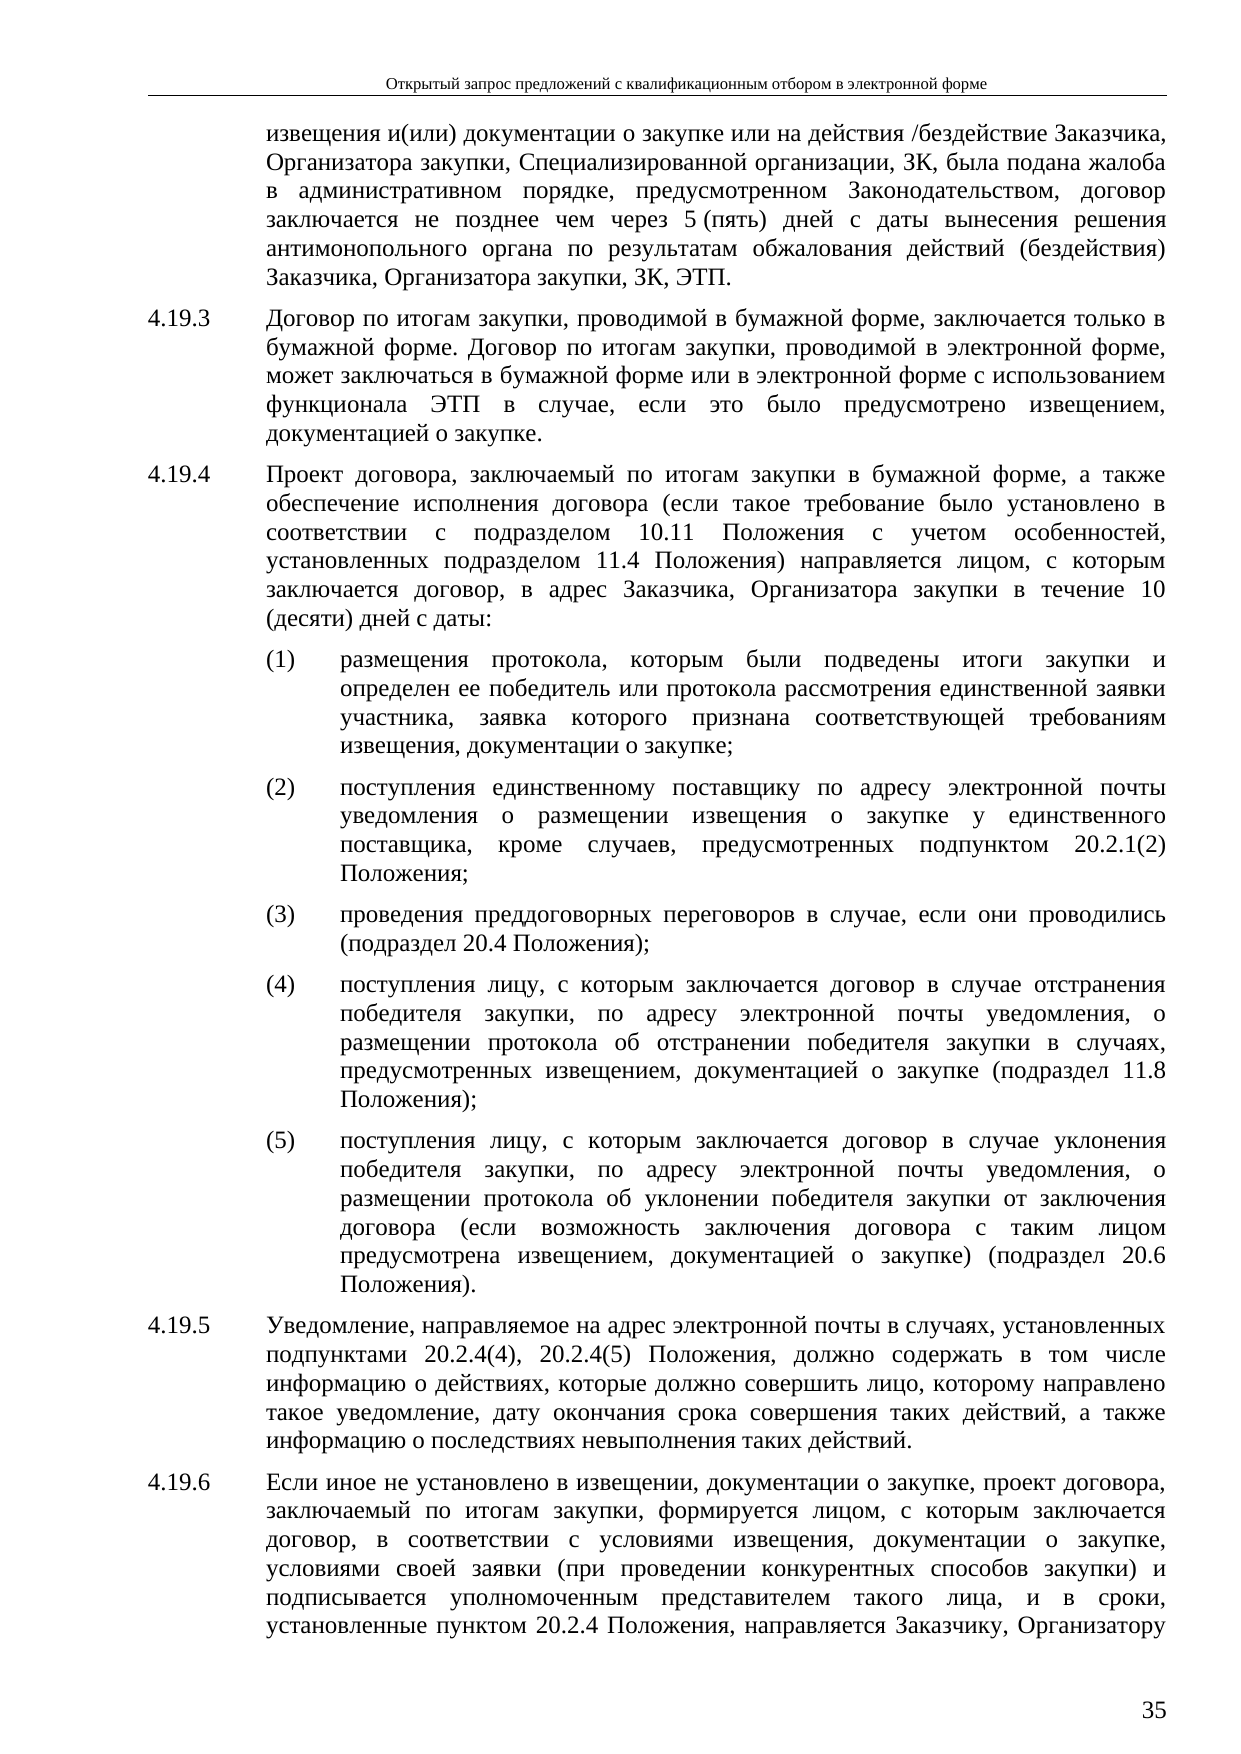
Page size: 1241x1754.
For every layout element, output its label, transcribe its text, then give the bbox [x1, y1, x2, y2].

text Уведомление, направляемое на адрес электронной почты в случаях, установленных подпунктами 20.2.4(4), 20.2.4(5) Положения, должно содержать в том числе информацию о действиях, которые должно совершить лицо, которому направлено такое уведомление, дату окончания срока совершения таких действий, а также информацию о последствиях невыполнения таких действий. [148, 1311, 1167, 1454]
list поступления единственному поставщику по адресу электронной почты уведомления о размещении извещения о закупке у единственного поставщика, кроме случаев, предусмотренных подпунктом 20.2.1(2) Положения; [266, 772, 1167, 887]
list размещения протокола, которым были подведены итоги закупки и определен ее победитель или протокола рассмотрения единственной заявки участника, заявка которого признана соответствующей требованиям извещения, документации о закупке; [266, 644, 1167, 759]
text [148, 1467, 1167, 1639]
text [148, 118, 1167, 291]
text Договор по итогам закупки, проводимой в бумажной форме, заключается только в бумажной форме. Договор по итогам закупки, проводимой в электронной форме, может заключаться в бумажной форме или в электронной форме с использованием функционала ЭТП в случае, если это было предусмотрено извещением, документацией о закупке. [148, 303, 1167, 447]
list поступления лицу, с которым заключается договор в случае уклонения победителя закупки, по адресу электронной почты уведомления, о размещении протокола об уклонении победителя закупки от заключения договора (если возможность заключения договора с таким лицом предусмотрена извещением, документацией о закупке) (подраздел 20.6 Положения). [266, 1126, 1167, 1298]
list проведения преддоговорных переговоров в случае, если они проводились (подраздел 20.4 Положения); [266, 899, 1167, 957]
text Проект договора, заключаемый по итогам закупки в бумажной форме, а также обеспечение исполнения договора (если такое требование было установлено в соответствии с подразделом 10.11 Положения с учетом особенностей, установленных подразделом 11.4 Положения) направляется лицом, с которым заключается договор, в адрес Заказчика, Организатора закупки в течение 10 (десяти) дней с даты: [148, 459, 1167, 632]
list поступления лицу, с которым заключается договор в случае отстранения победителя закупки, по адресу электронной почты уведомления, о размещении протокола об отстранении победителя закупки в случаях, предусмотренных извещением, документацией о закупке (подраздел 11.8 Положения); [266, 969, 1167, 1113]
